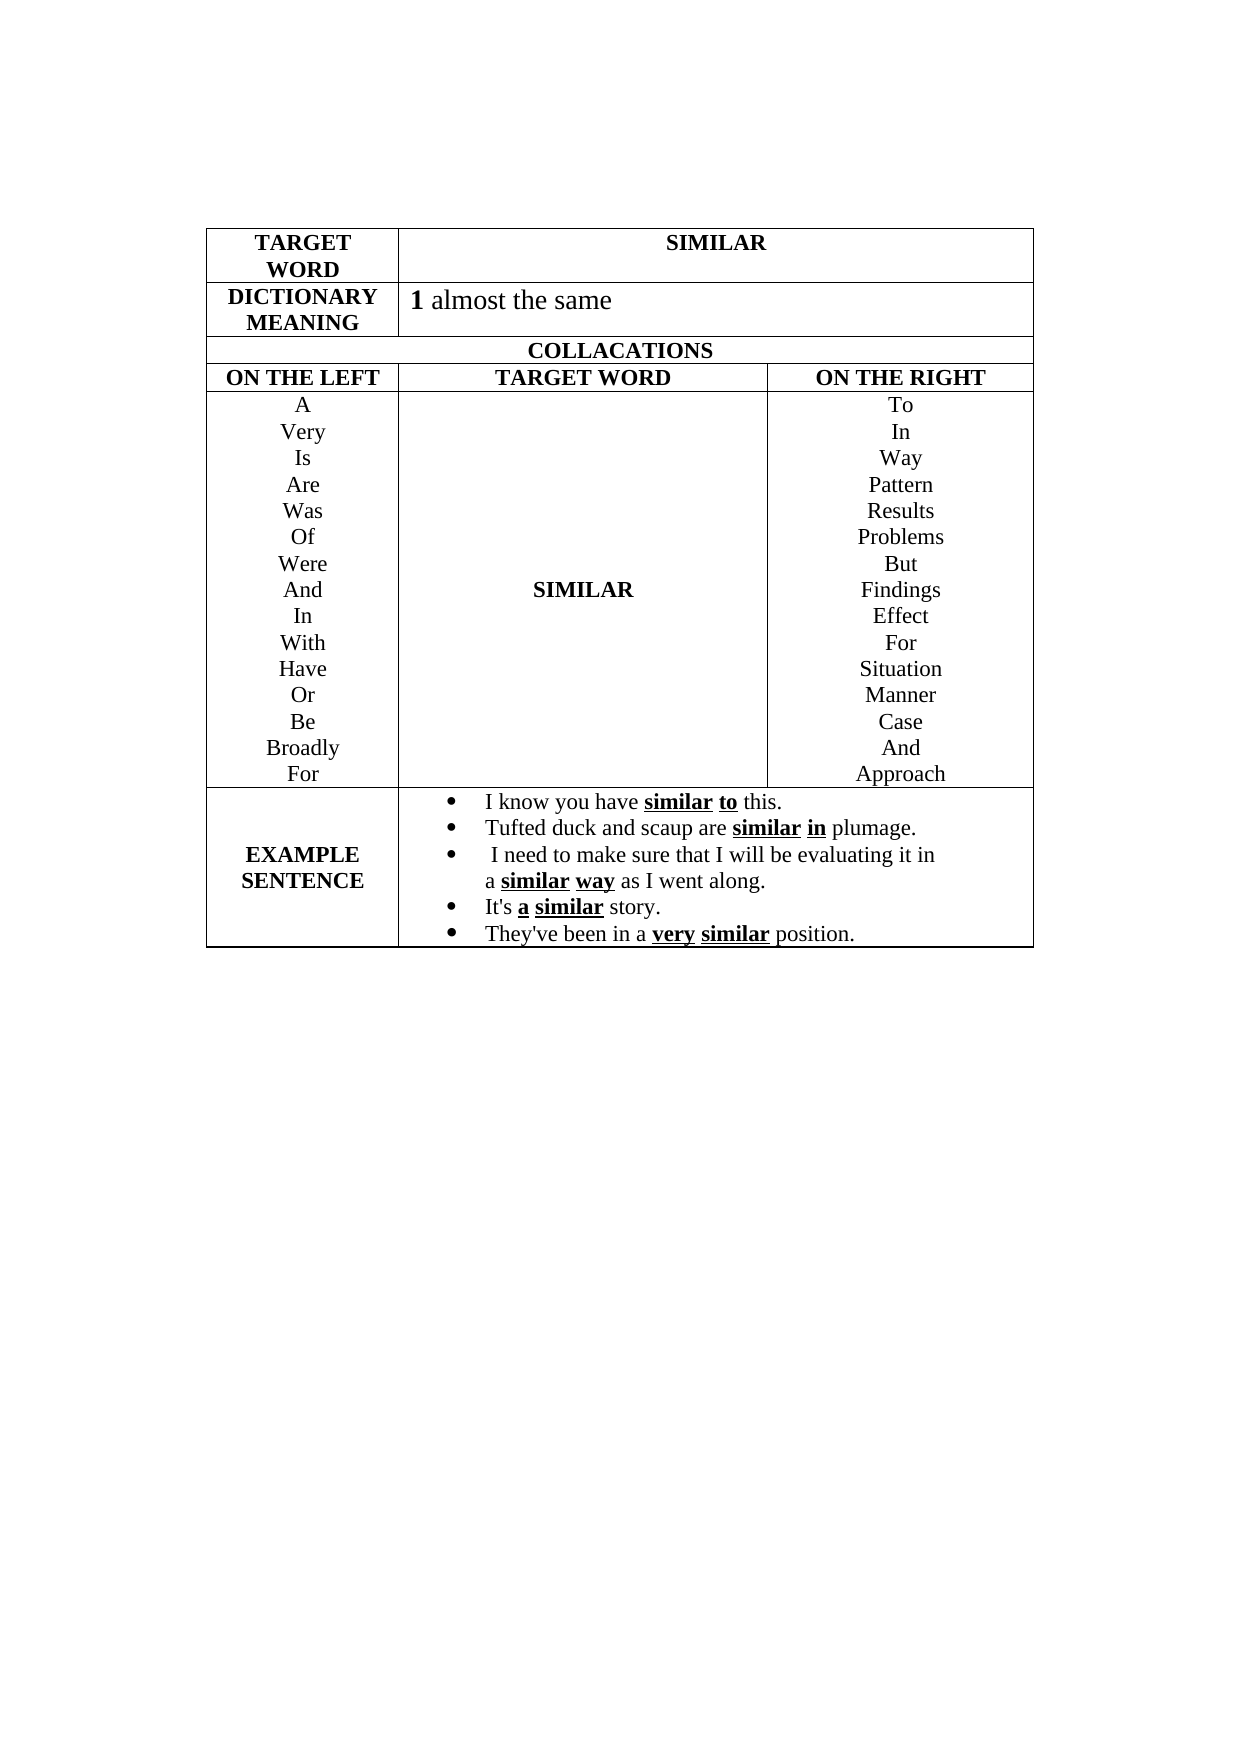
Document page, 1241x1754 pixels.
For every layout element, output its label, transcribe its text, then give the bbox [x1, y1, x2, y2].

table_cell EXAMPLE SENTENCE [207, 788, 398, 946]
table_cell ON THE RIGHT [768, 364, 1033, 391]
table_cell ON THE LEFT [207, 364, 398, 391]
table_cell 1 almost the same [399, 283, 1033, 336]
table_header SIMILAR [399, 229, 1033, 282]
table_cell To In Way Pattern Results Problems But Findings Effect For Situation Manner Case And Approach [768, 392, 1033, 787]
table_cell SIMILAR [399, 392, 767, 787]
table_cell DICTIONARY MEANING [207, 283, 398, 336]
table_cell COLLACATIONS [207, 337, 1033, 363]
table_cell A Very Is Are Was Of Were And In With Have Or Be Broadly For [207, 392, 398, 787]
table_cell TARGET WORD [399, 364, 767, 391]
table_header TARGET WORD [207, 229, 398, 282]
table_cell I know you have similar to this. Tufted duck and scaup are similar in plumage. I need to make sure that I will be evaluating it in a similar way as I went along. It's a similar story. They've been in a very similar position. [399, 788, 1033, 946]
